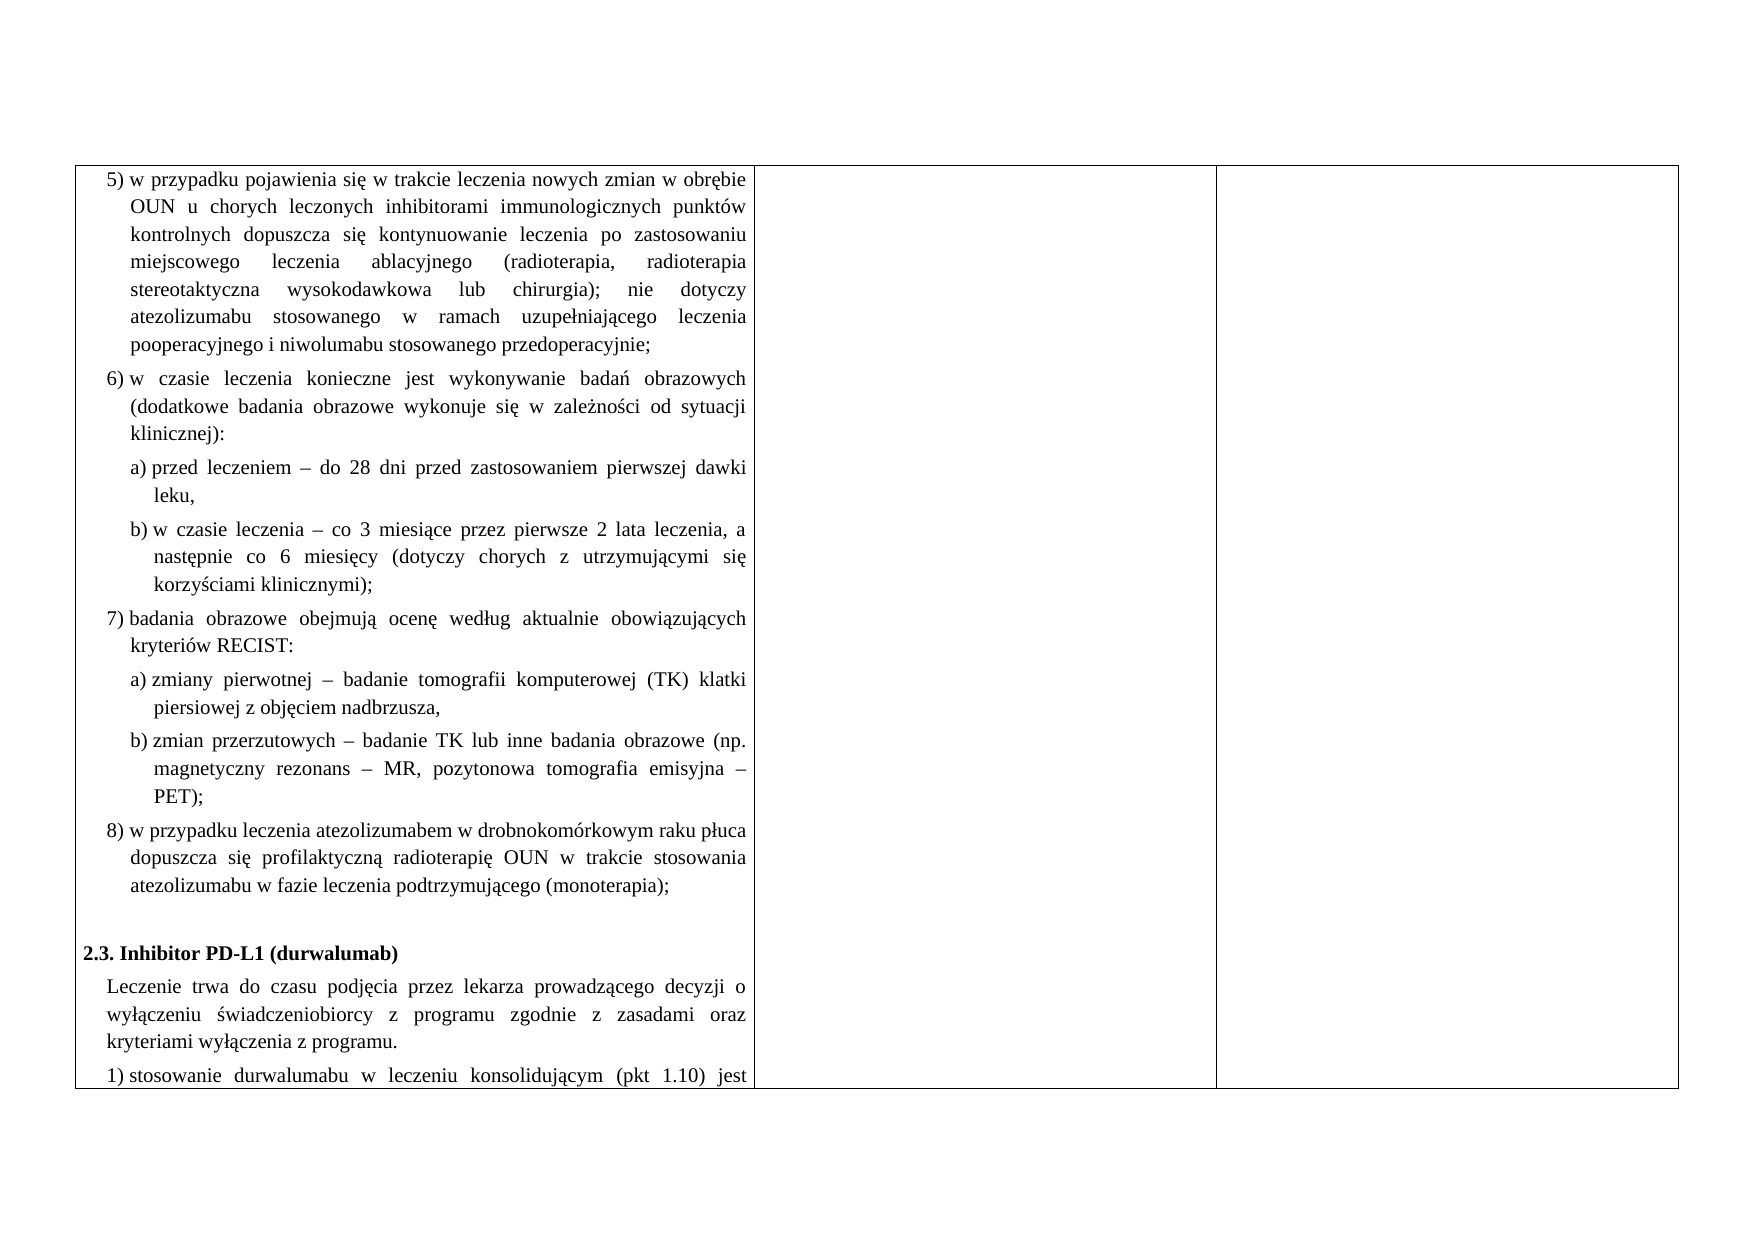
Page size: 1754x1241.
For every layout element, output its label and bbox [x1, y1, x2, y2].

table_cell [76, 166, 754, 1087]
table_cell [755, 166, 1216, 1087]
table_cell [1217, 166, 1678, 1087]
